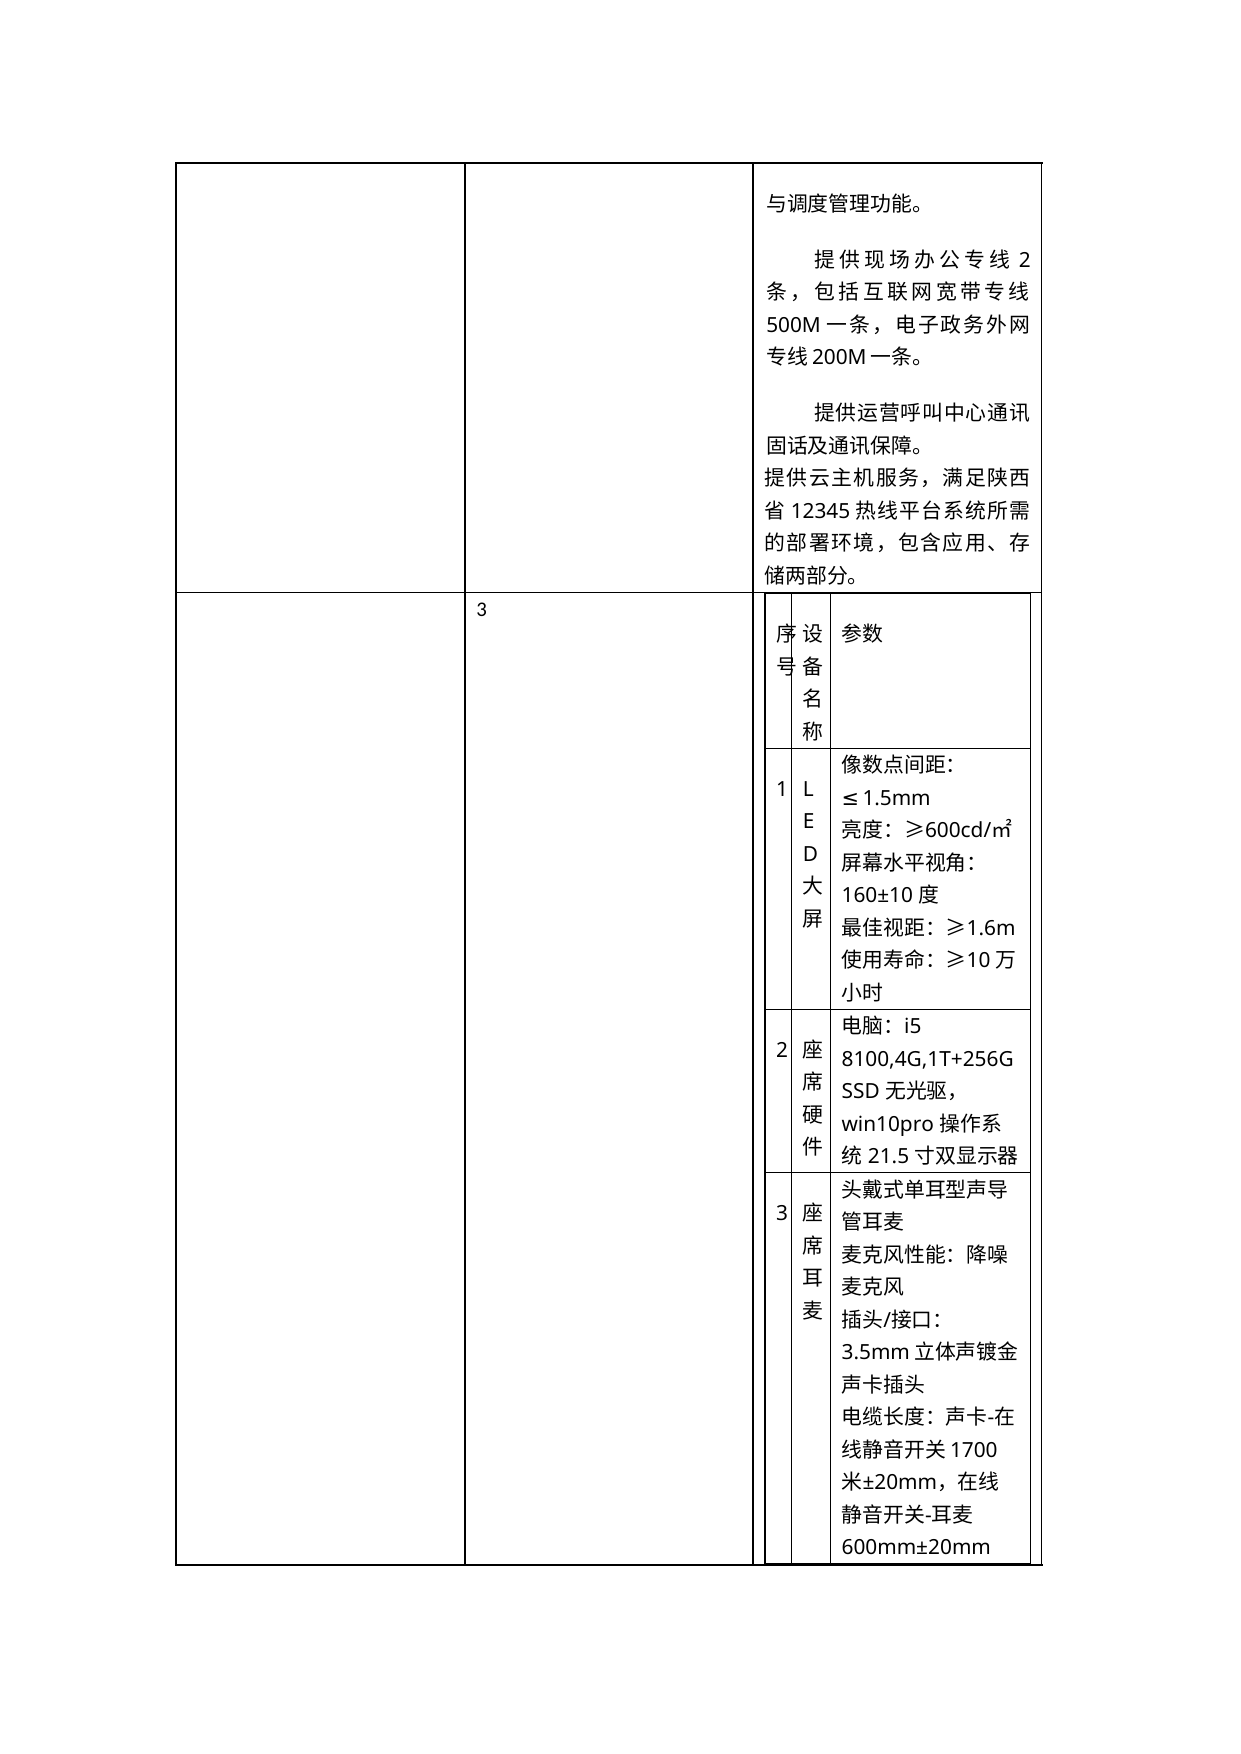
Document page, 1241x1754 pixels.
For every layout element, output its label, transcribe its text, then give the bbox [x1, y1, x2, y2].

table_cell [754, 164, 1041, 591]
table_cell [792, 1010, 830, 1172]
table_cell [792, 1173, 830, 1563]
table_cell [754, 593, 764, 1564]
table_cell 2 [466, 164, 752, 591]
table_cell [766, 594, 791, 748]
table_cell [766, 749, 791, 1009]
table_cell [1031, 593, 1041, 1564]
table_cell [831, 749, 1030, 1009]
table_cell [831, 1010, 1030, 1172]
table_cell [766, 1173, 791, 1563]
table_cell [177, 164, 464, 591]
table_cell [766, 1010, 791, 1172]
table_cell [792, 594, 830, 748]
table_cell [831, 594, 1030, 748]
table_cell 3 [466, 593, 752, 1564]
table_cell [792, 749, 830, 1009]
table_cell [831, 1173, 1030, 1563]
table_cell [177, 593, 464, 1564]
